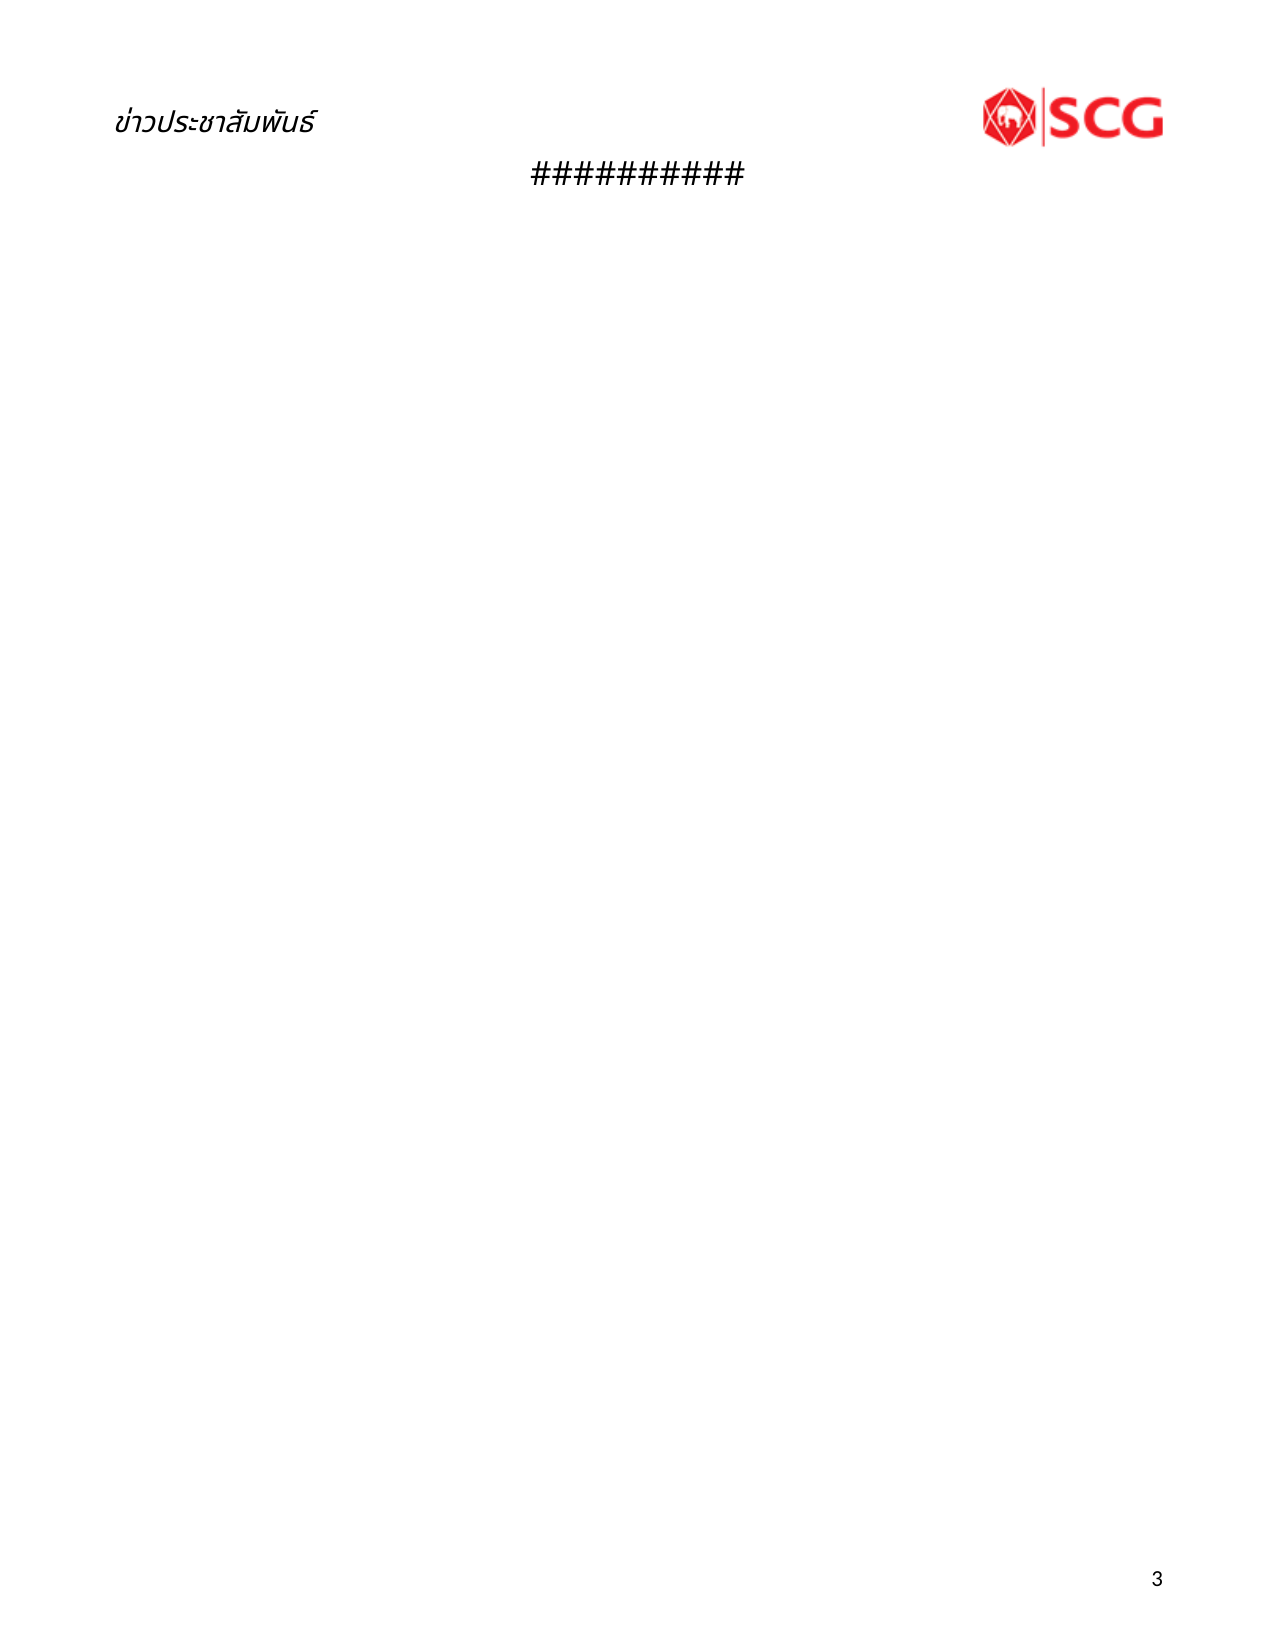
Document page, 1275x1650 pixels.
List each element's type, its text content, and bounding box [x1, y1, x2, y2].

text ########## [112, 150, 1162, 195]
picture [982, 86, 1163, 150]
